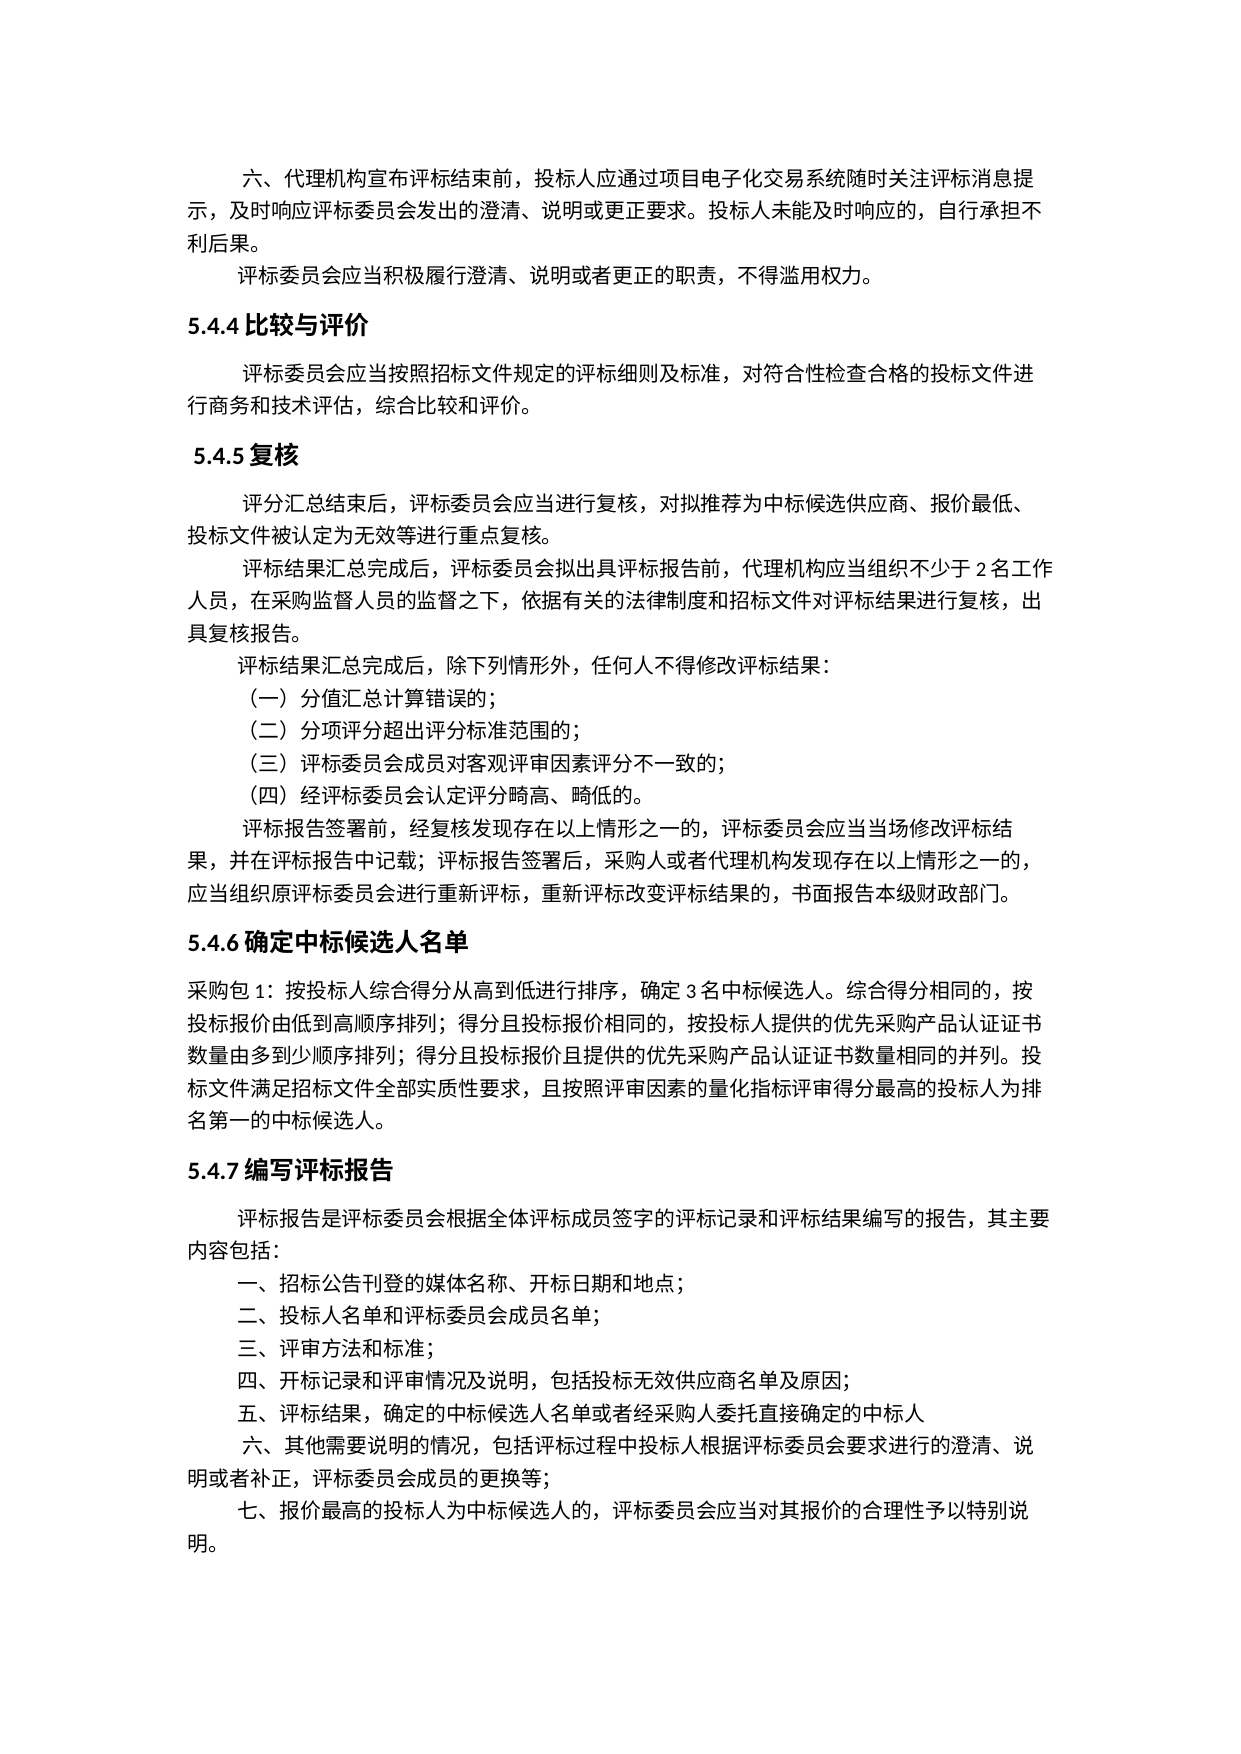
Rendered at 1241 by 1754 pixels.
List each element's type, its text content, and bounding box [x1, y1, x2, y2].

text 一、招标公告刊登的媒体名称、开标日期和地点； [187, 1267, 1053, 1299]
text 评标委员会应当积极履行澄清、说明或者更正的职责，不得滥用权力。 [187, 259, 1053, 292]
text 七、报价最高的投标人为中标候选人的，评标委员会应当对其报价的合理性予以特别说明。 [187, 1494, 1053, 1559]
text 5.4.7编写评标报告 [187, 1137, 1053, 1202]
text （二）分项评分超出评分标准范围的； [187, 714, 1053, 747]
text 评标结果汇总完成后，评标委员会拟出具评标报告前，代理机构应当组织不少于2名工作人员，在采购监督人员的监督之下，依据有关的法律制度和招标文件对评标结果进行复核，出具复核报告。 [187, 552, 1053, 649]
text 评标委员会应当按照招标文件规定的评标细则及标准，对符合性检查合格的投标文件进行商务和技术评估，综合比较和评价。 [187, 357, 1053, 422]
text 评分汇总结束后，评标委员会应当进行复核，对拟推荐为中标候选供应商、报价最低、投标文件被认定为无效等进行重点复核。 [187, 487, 1053, 552]
text 四、开标记录和评审情况及说明，包括投标无效供应商名单及原因； [187, 1364, 1053, 1397]
text 三、评审方法和标准； [187, 1332, 1053, 1364]
text （三）评标委员会成员对客观评审因素评分不一致的； [187, 747, 1053, 779]
text （一）分值汇总计算错误的； [187, 682, 1053, 714]
text 5.4.4比较与评价 [187, 292, 1053, 357]
text 二、投标人名单和评标委员会成员名单； [187, 1299, 1053, 1332]
text 5.4.6确定中标候选人名单 [187, 909, 1053, 974]
text 评标报告签署前，经复核发现存在以上情形之一的，评标委员会应当当场修改评标结果，并在评标报告中记载；评标报告签署后，采购人或者代理机构发现存在以上情形之一的，应当组织原评标委员会进行重新评标，重新评标改变评标结果的，书面报告本级财政部门。 [187, 812, 1053, 909]
text 评标报告是评标委员会根据全体评标成员签字的评标记录和评标结果编写的报告，其主要内容包括： [187, 1202, 1053, 1267]
text 五、评标结果，确定的中标候选人名单或者经采购人委托直接确定的中标人 [187, 1397, 1053, 1429]
text 采购包1：按投标人综合得分从高到低进行排序，确定3名中标候选人。综合得分相同的，按投标报价由低到高顺序排列；得分且投标报价相同的，按投标人提供的优先采购产品认证证书数量由多到少顺序排列；得分且投标报价且提供的优先采购产品认证证书数量相同的并列。投标文件满足招标文件全部实质性要求，且按照评审因素的量化指标评审得分最高的投标人为排名第一的中标候选人。 [187, 974, 1053, 1137]
text 评标结果汇总完成后，除下列情形外，任何人不得修改评标结果： [187, 649, 1053, 682]
text 六、代理机构宣布评标结束前，投标人应通过项目电子化交易系统随时关注评标消息提示，及时响应评标委员会发出的澄清、说明或更正要求。投标人未能及时响应的，自行承担不利后果。 [187, 162, 1053, 259]
text 5.4.5复核 [187, 422, 1053, 487]
text （四）经评标委员会认定评分畸高、畸低的。 [187, 779, 1053, 812]
text 六、其他需要说明的情况，包括评标过程中投标人根据评标委员会要求进行的澄清、说明或者补正，评标委员会成员的更换等； [187, 1429, 1053, 1494]
